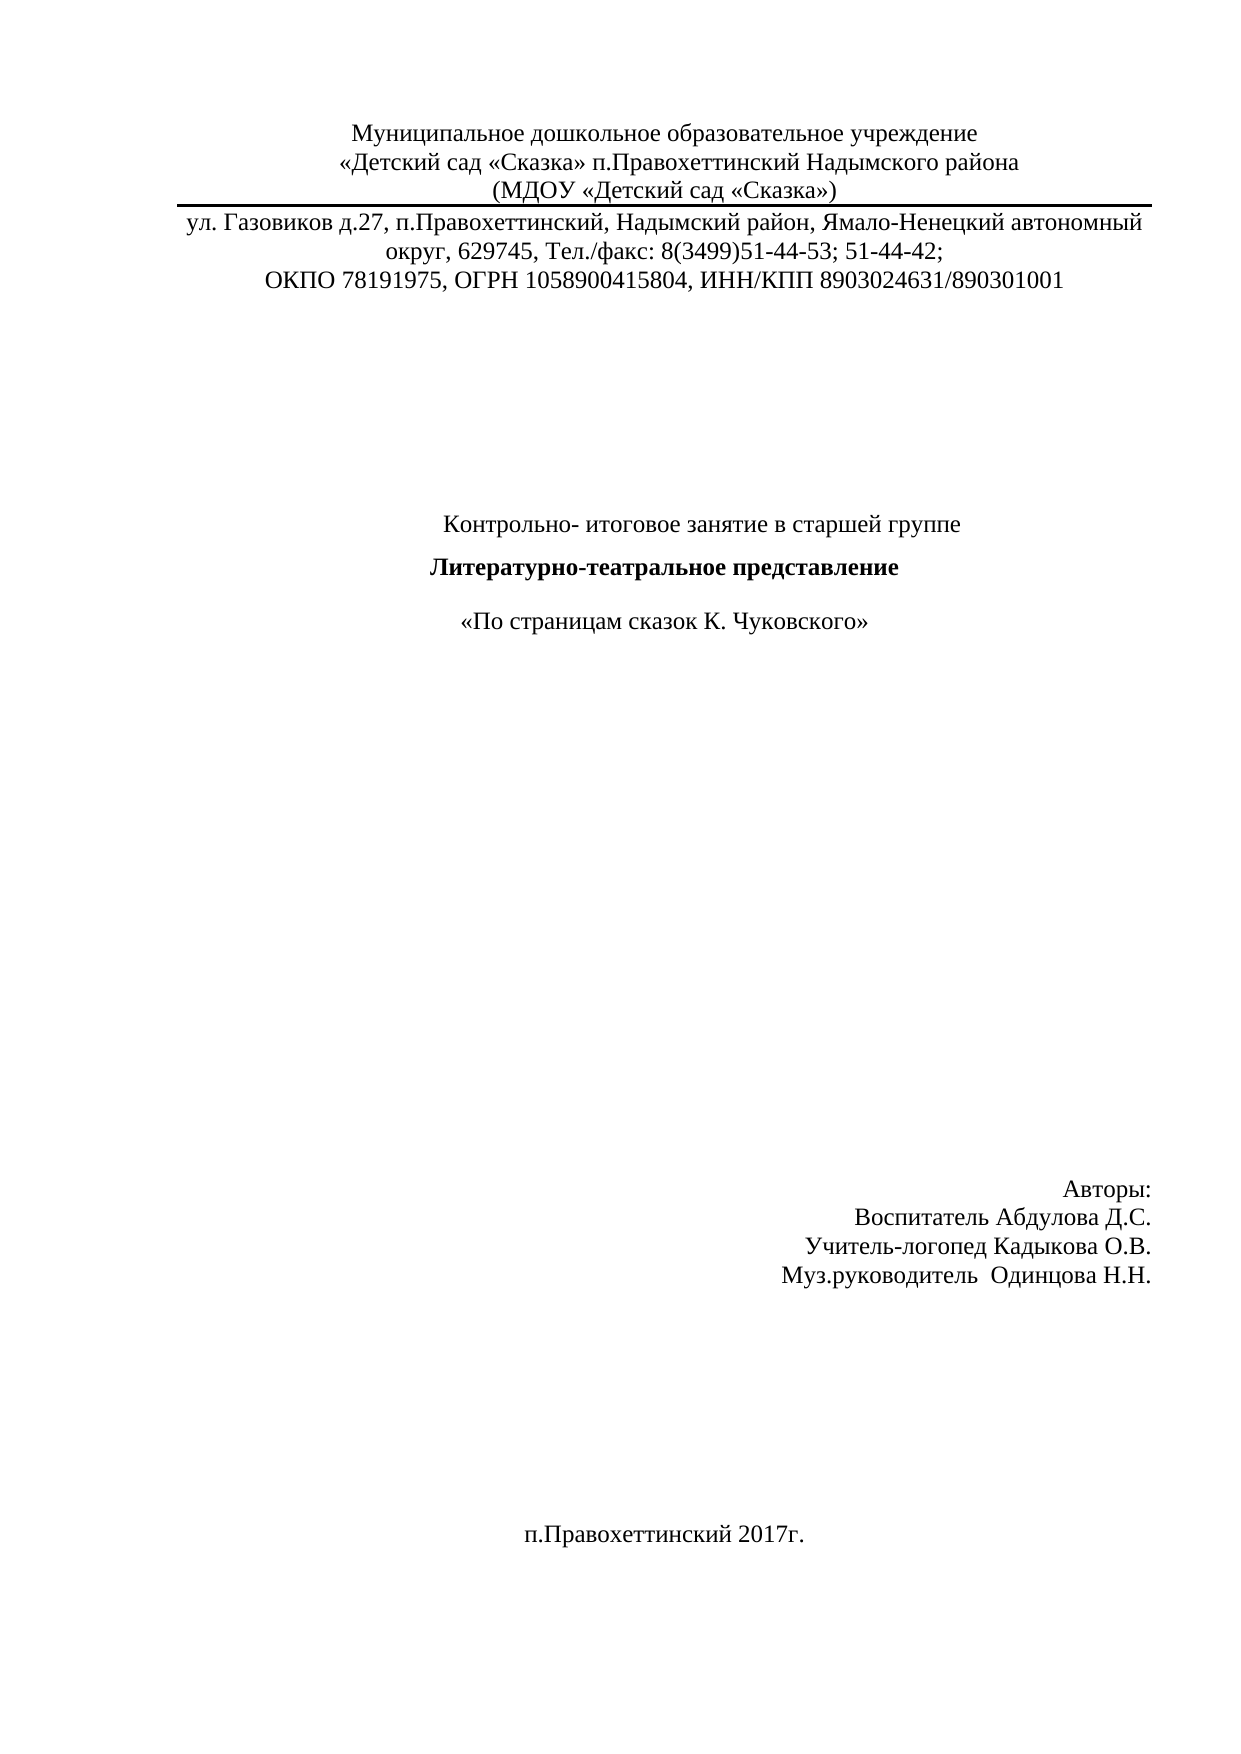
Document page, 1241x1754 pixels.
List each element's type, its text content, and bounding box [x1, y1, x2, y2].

text «По страницам сказок К. Чуковского» [177, 606, 1152, 635]
text Учитель-логопед Кадыкова О.В. Муз.руководитель Одинцова Н.Н. [177, 1231, 1152, 1289]
text «Детский сад «Сказка» п.Правохеттинский Надымского района [207, 147, 1152, 176]
text Литературно-театральное представление [177, 552, 1152, 581]
text Контрольно- итоговое занятие в старшей группе [252, 509, 1152, 538]
text ОКПО 78191975, ОГРН 1058900415804, ИНН/КПП 8903024631/890301001 [177, 265, 1152, 294]
text ул. Газовиков д.27, п.Правохеттинский, Надымский район, Ямало-Ненецкий автономный округ, 629745, Тел./факс: 8(3499)51-44-53; 51-44-42; [177, 207, 1152, 265]
text (МДОУ «Детский сад «Сказка») [177, 176, 1152, 204]
text Авторы: [177, 1174, 1152, 1202]
text п.Правохеттинский 2017г. [177, 1519, 1152, 1547]
text Воспитатель Абдулова Д.С. [177, 1202, 1152, 1231]
text Муниципальное дошкольное образовательное учреждение [177, 118, 1152, 147]
